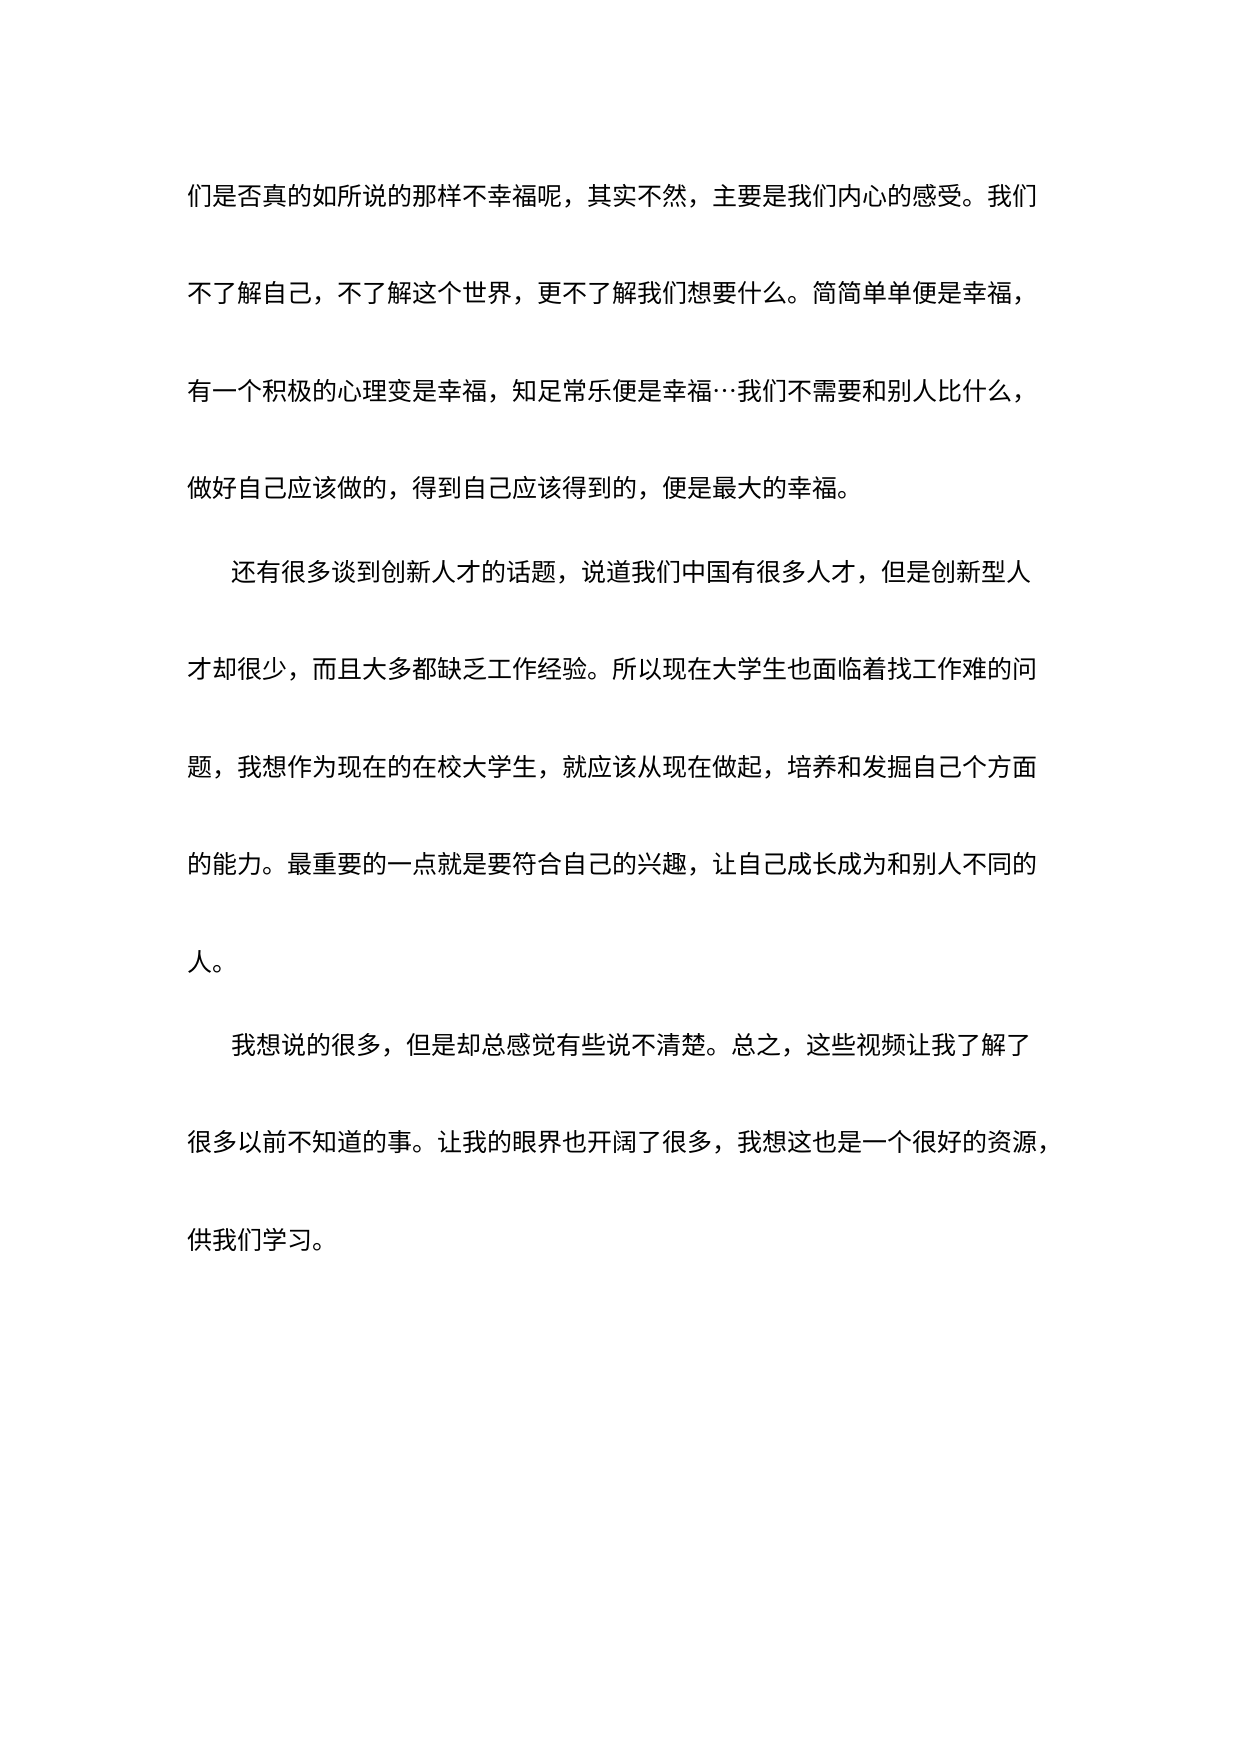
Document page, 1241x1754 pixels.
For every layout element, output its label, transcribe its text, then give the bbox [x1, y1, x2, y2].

text 我想说的很多，但是却总感觉有些说不清楚。总之，这些视频让我了解了很多以前不知道的事。让我的眼界也开阔了很多，我想这也是一个很好的资源，供我们学习。 [187, 1011, 1053, 1271]
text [187, 162, 1053, 519]
text 还有很多谈到创新人才的话题，说道我们中国有很多人才，但是创新型人才却很少，而且大多都缺乏工作经验。所以现在大学生也面临着找工作难的问题，我想作为现在的在校大学生，就应该从现在做起，培养和发掘自己个方面的能力。最重要的一点就是要符合自己的兴趣，让自己成长成为和别人不同的人。 [187, 538, 1053, 993]
